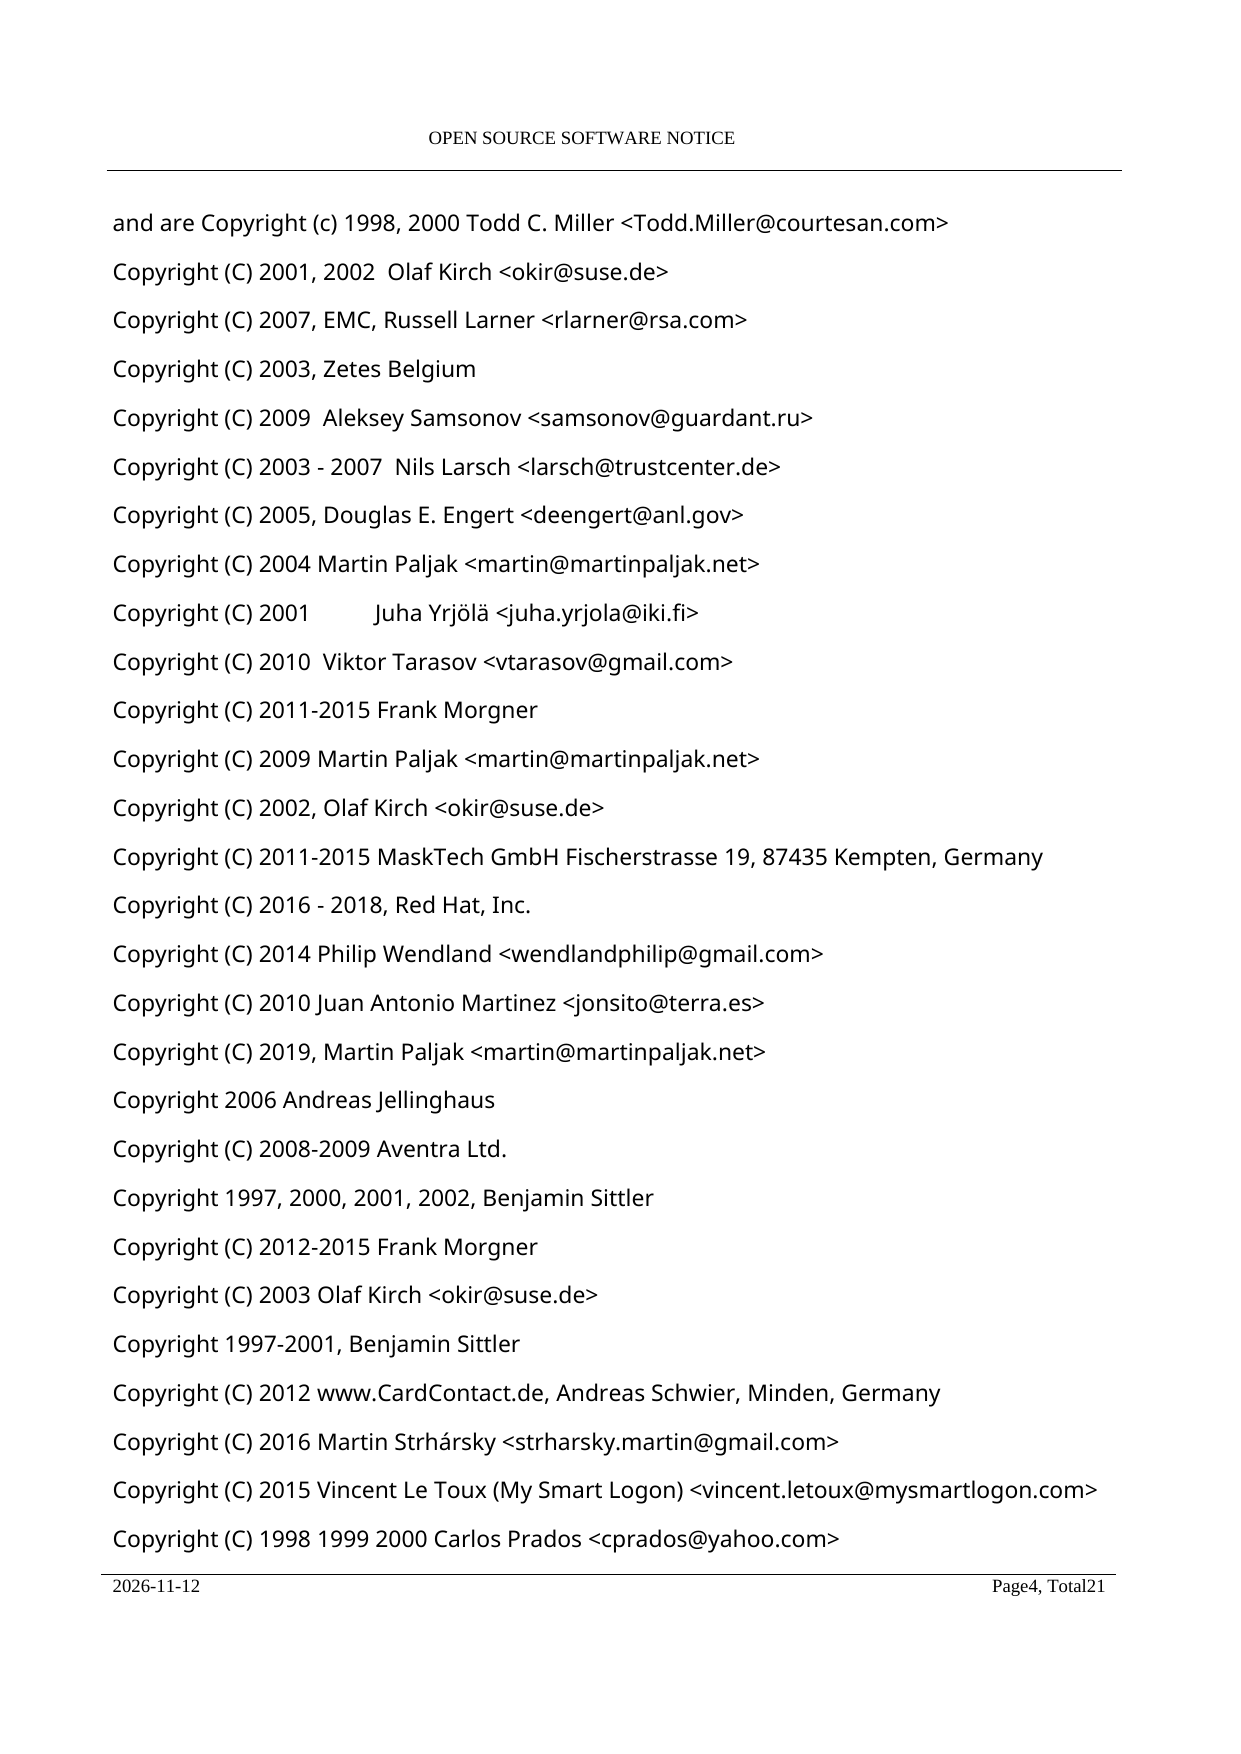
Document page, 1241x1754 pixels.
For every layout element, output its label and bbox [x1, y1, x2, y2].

text [112, 206, 1128, 1555]
